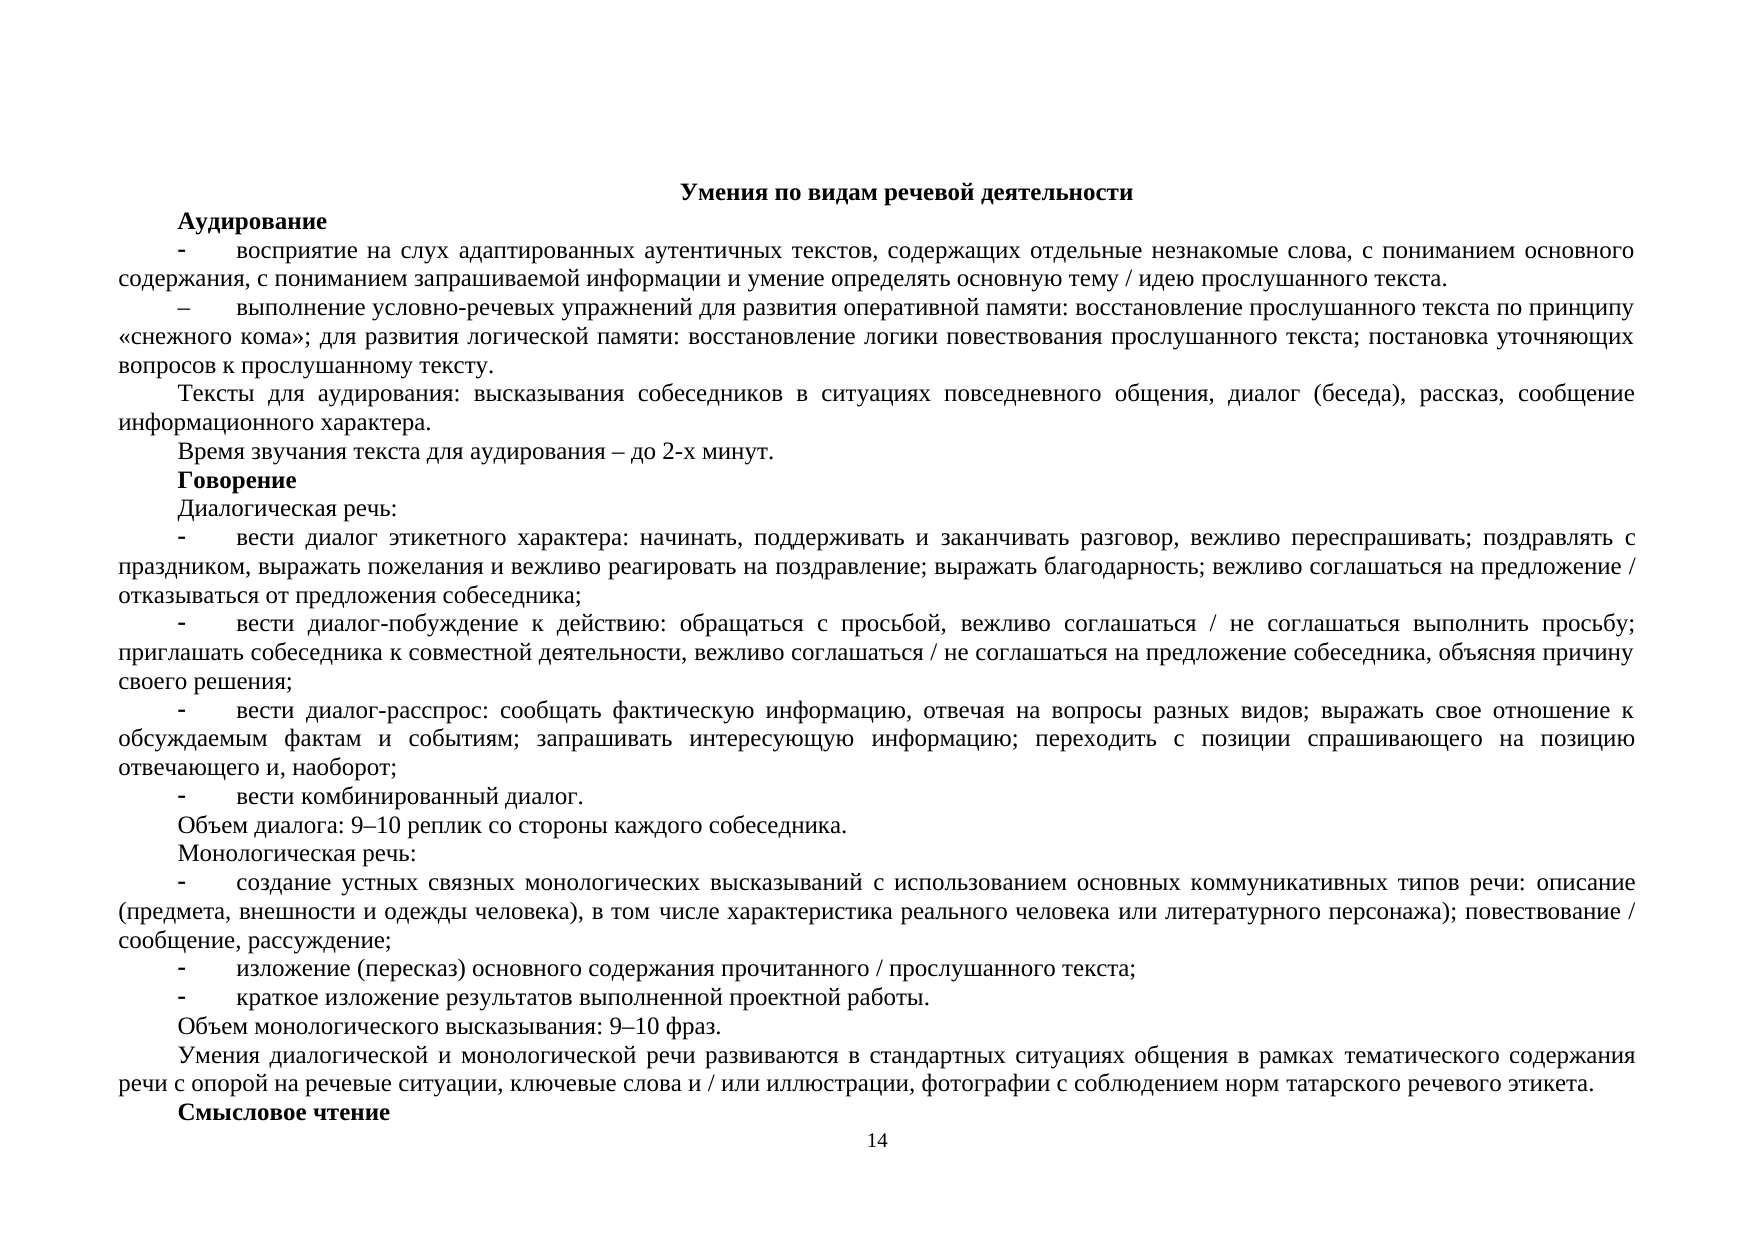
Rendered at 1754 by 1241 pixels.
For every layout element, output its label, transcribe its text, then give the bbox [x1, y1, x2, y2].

text Говорение [118, 465, 1636, 493]
text Монологическая речь: [118, 838, 1636, 867]
text Диалогическая речь: [118, 493, 1636, 522]
text Объем диалога: 9–10 реплик со стороны каждого собеседника. [118, 810, 1636, 838]
text Тексты для аудирования: высказывания собеседников в ситуациях повседневного общения, диалог (беседа), рассказ, сообщение информационного характера. [118, 378, 1636, 436]
list выполнение условно-речевых упражнений для развития оперативной памяти: восстановление прослушанного текста по принципу «снежного кома»; для развития логической памяти: восстановление логики повествования прослушанного текста; постановка уточняющих вопросов к прослушанному тексту. [118, 292, 1636, 378]
list создание устных связных монологических высказываний с использованием основных коммуникативных типов речи: описание (предмета, внешности и одежды человека), в том числе характеристика реального человека или литературного персонажа); повествование / сообщение, рассуждение; [118, 867, 1636, 953]
list вести диалог этикетного характера: начинать, поддерживать и заканчивать разговор, вежливо переспрашивать; поздравлять с праздником, выражать пожелания и вежливо реагировать на поздравление; выражать благодарность; вежливо соглашаться на предложение / отказываться от предложения собеседника; [118, 522, 1636, 608]
text Объем монологического высказывания: 9–10 фраз. [118, 1011, 1636, 1040]
list вести диалог-расспрос: сообщать фактическую информацию, отвечая на вопросы разных видов; выражать свое отношение к обсуждаемым фактам и событиям; запрашивать интересующую информацию; переходить с позиции спрашивающего на позицию отвечающего и, наоборот; [118, 695, 1636, 781]
list краткое изложение результатов выполненной проектной работы. [118, 982, 1636, 1011]
list вести комбинированный диалог. [118, 781, 1636, 810]
list изложение (пересказ) основного содержания прочитанного / прослушанного текста; [118, 953, 1636, 982]
text Смысловое чтение [118, 1097, 1636, 1126]
list восприятие на слух адаптированных аутентичных текстов, содержащих отдельные незнакомые слова, с пониманием основного содержания, с пониманием запрашиваемой информации и умение определять основную тему / идею прослушанного текста. [118, 235, 1636, 292]
text Аудирование [118, 206, 1636, 235]
text Умения по видам речевой деятельности [118, 177, 1636, 206]
text Время звучания текста для аудирования – до 2-х минут. [118, 436, 1636, 465]
text Умения диалогической и монологической речи развиваются в стандартных ситуациях общения в рамках тематического содержания речи с опорой на речевые ситуации, ключевые слова и / или иллюстрации, фотографии с соблюдением норм татарского речевого этикета. [118, 1040, 1636, 1097]
list вести диалог-побуждение к действию: обращаться с просьбой, вежливо соглашаться / не соглашаться выполнить просьбу; приглашать собеседника к совместной деятельности, вежливо соглашаться / не соглашаться на предложение собеседника, объясняя причину своего решения; [118, 608, 1636, 695]
